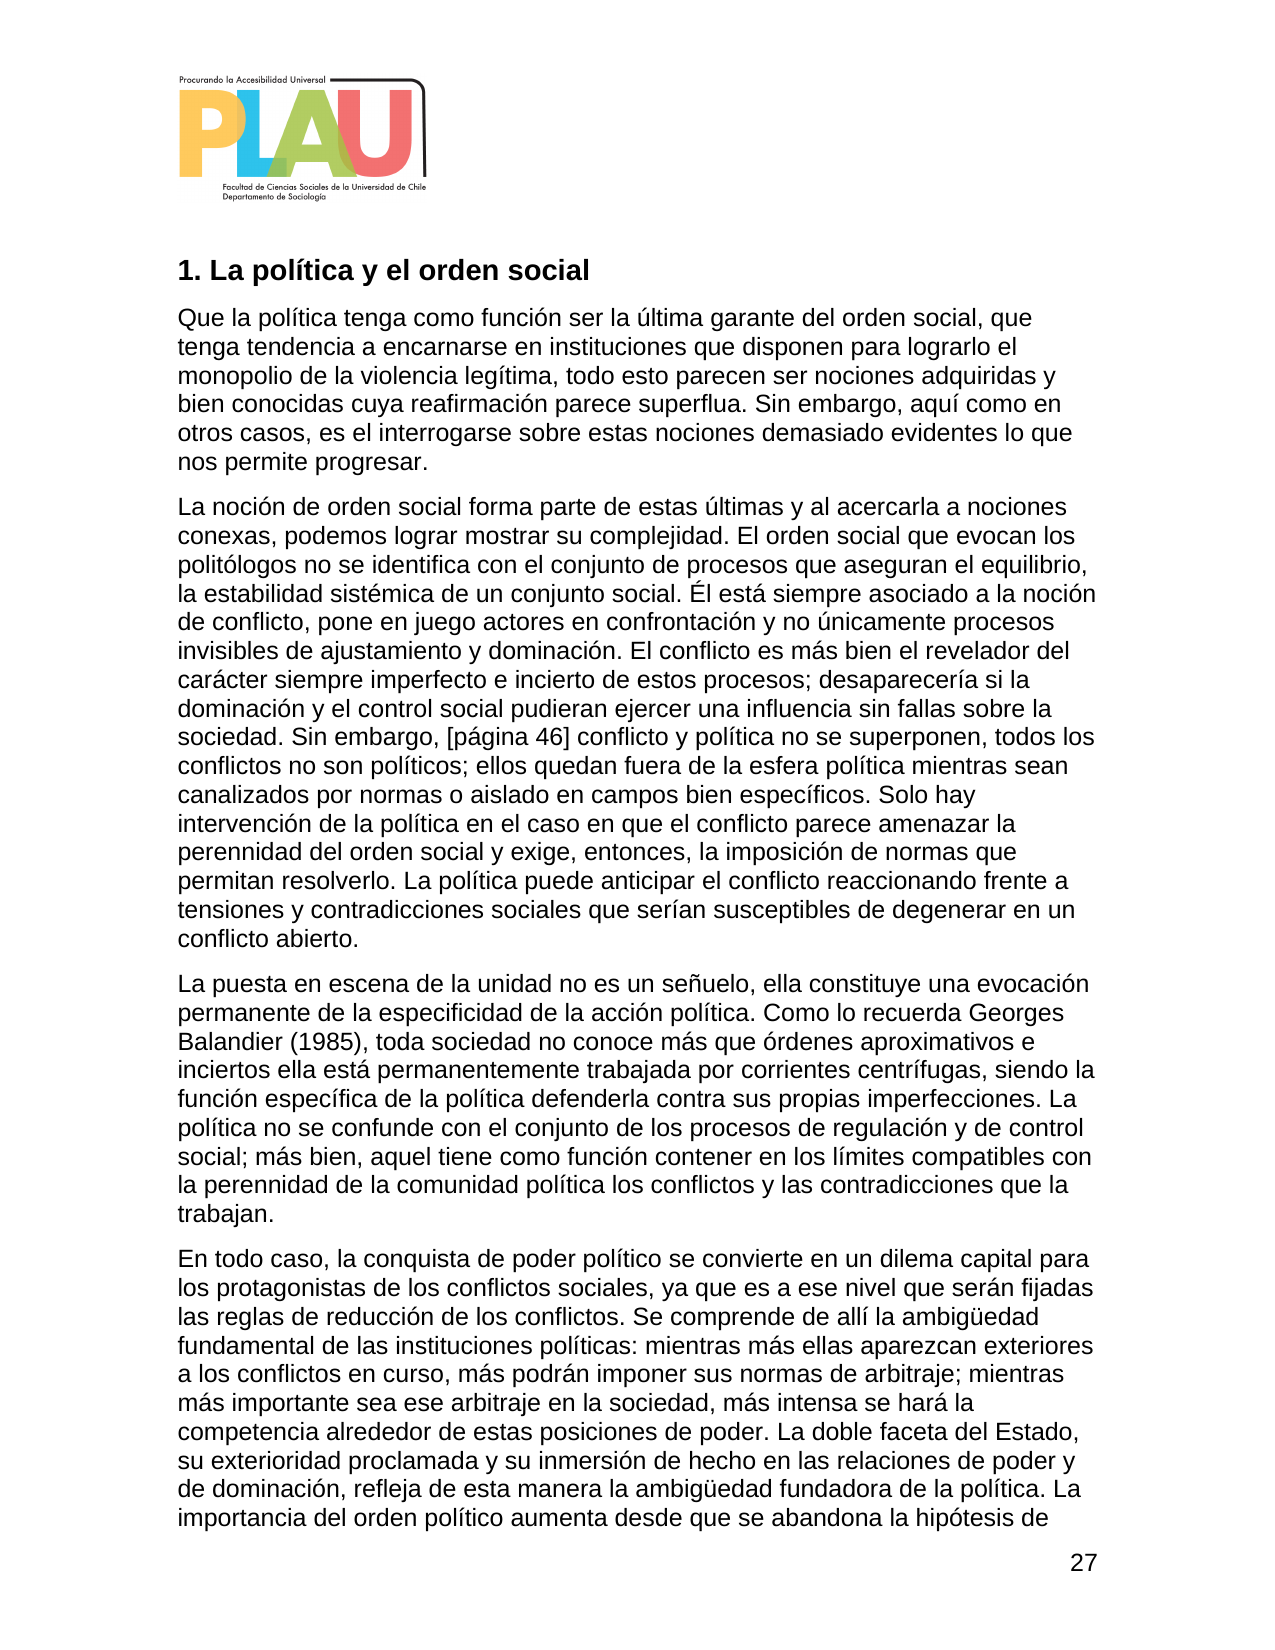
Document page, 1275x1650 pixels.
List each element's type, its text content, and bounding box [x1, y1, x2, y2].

text La noción de orden social forma parte de estas últimas y al acercarla a nociones conexas, podemos lograr mostrar su complejidad. El orden social que evocan los politólogos no se identifica con el conjunto de procesos que aseguran el equilibrio, la estabilidad sistémica de un conjunto social. Él está siempre asociado a la noción de conflicto, pone en juego actores en confrontación y no únicamente procesos invisibles de ajustamiento y dominación. El conflicto es más bien el revelador del carácter siempre imperfecto e incierto de estos procesos; desaparecería si la dominación y el control social pudieran ejercer una influencia sin fallas sobre la sociedad. Sin embargo, [página 46] conflicto y política no se superponen, todos los conflictos no son políticos; ellos quedan fuera de la esfera política mientras sean canalizados por normas o aislado en campos bien específicos. Solo hay intervención de la política en el caso en que el conflicto parece amenazar la perennidad del orden social y exige, entonces, la imposición de normas que permitan resolverlo. La política puede anticipar el conflicto reaccionando frente a tensiones y contradicciones sociales que serían susceptibles de degenerar en un conflicto abierto. [177, 492, 1098, 952]
picture [177, 73, 428, 203]
text La puesta en escena de la unidad no es un señuelo, ella constituye una evocación permanente de la especificidad de la acción política. Como lo recuerda Georges Balandier (1985), toda sociedad no conoce más que órdenes aproximativos e inciertos ella está permanentemente trabajada por corrientes centrífugas, siendo la función específica de la política defenderla contra sus propias imperfecciones. La política no se confunde con el conjunto de los procesos de regulación y de control social; más bien, aquel tiene como función contener en los límites compatibles con la perennidad de la comunidad política los conflictos y las contradicciones que la trabajan. [177, 969, 1098, 1228]
text 1. La política y el orden social [177, 253, 1098, 287]
text Que la política tenga como función ser la última garante del orden social, que tenga tendencia a encarnarse en instituciones que disponen para lograrlo el monopolio de la violencia legítima, todo esto parecen ser nociones adquiridas y bien conocidas cuya reafirmación parece superflua. Sin embargo, aquí como en otros casos, es el interrogarse sobre estas nociones demasiado evidentes lo que nos permite progresar. [177, 303, 1098, 476]
